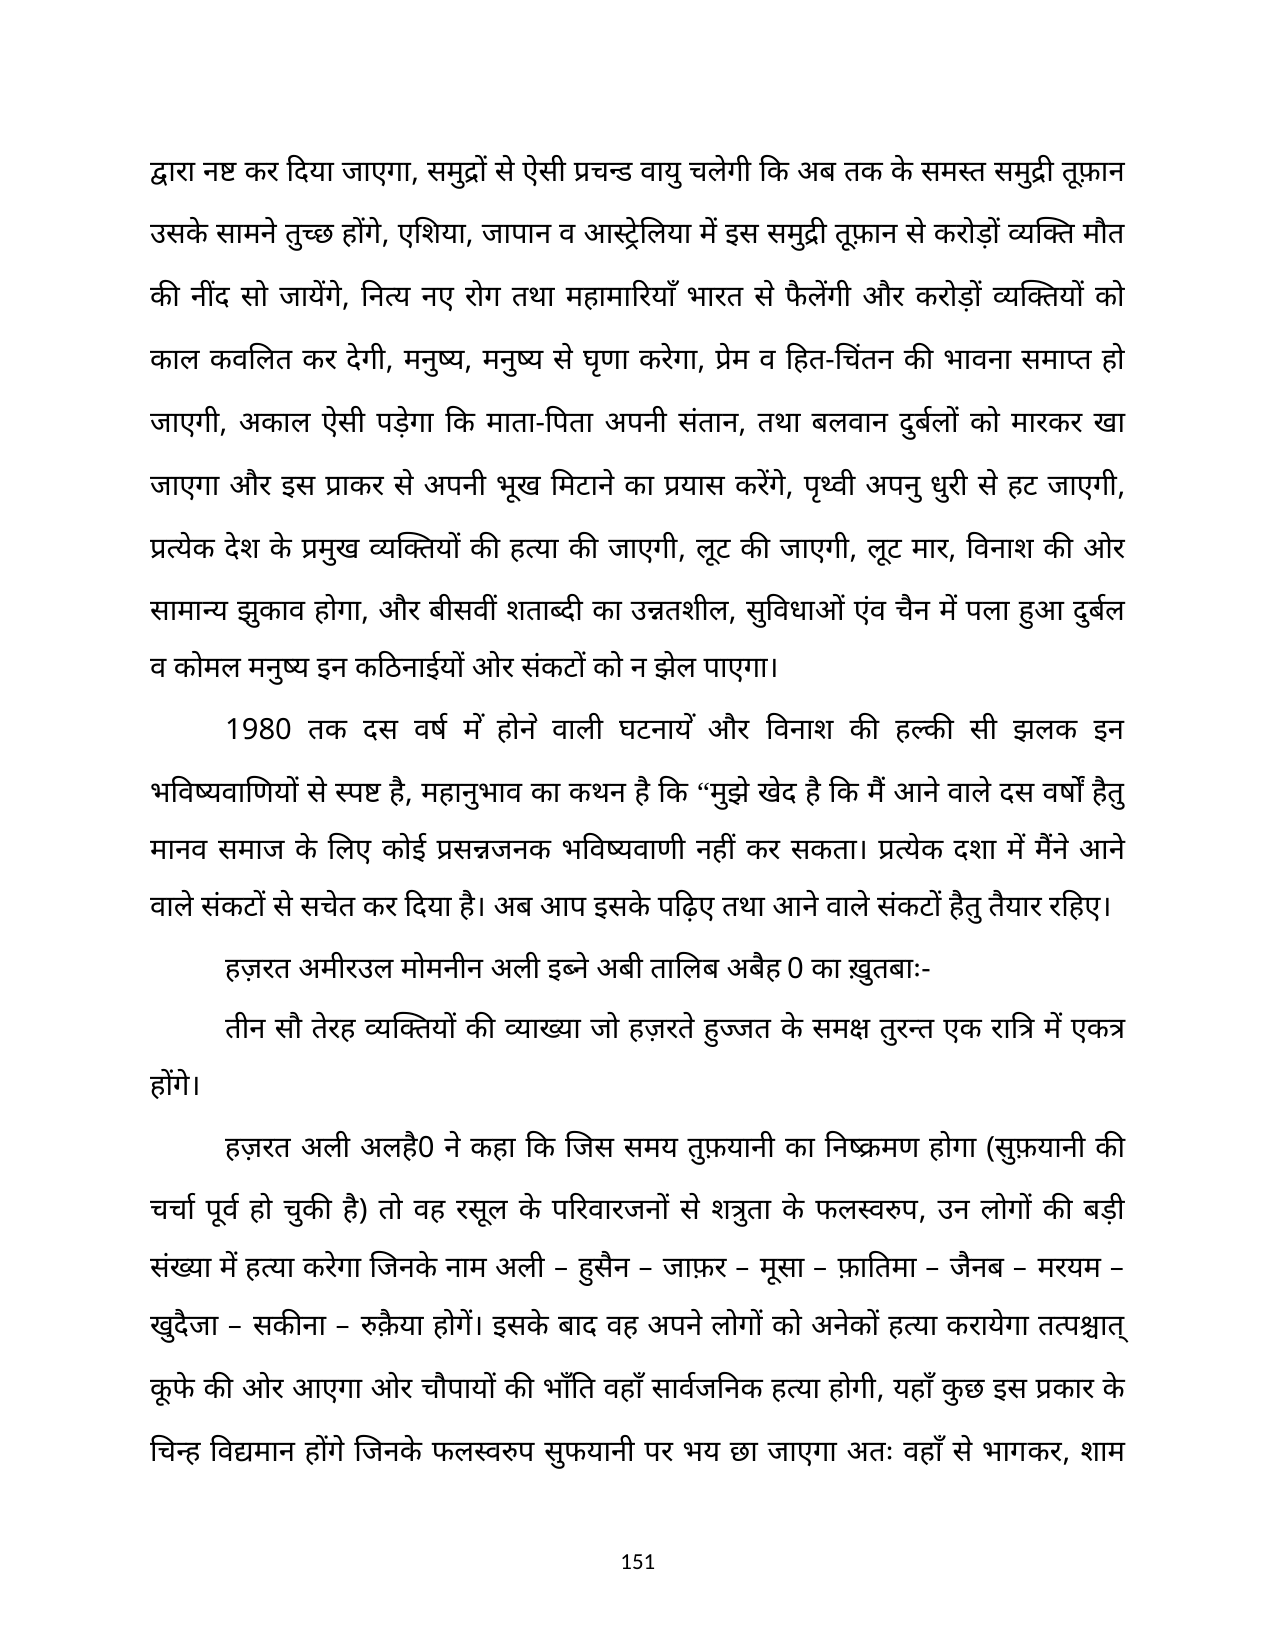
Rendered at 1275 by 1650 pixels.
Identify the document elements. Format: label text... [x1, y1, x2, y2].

text तीन सौ तेरह व्यक्तियों की व्याख्या जो हज़रते हुज्जत के समक्ष तुरन्त एक रात्रि में एकत्र होंगे। [150, 1012, 1125, 1107]
text हज़रत अमीरउल मोमनीन अली इब्ने अबी तालिब अबैह0 का ख़ुतबाः- [150, 947, 1125, 990]
text 1980 तक दस वर्ष में होने वाली घटनायें और विनाश की हल्की सी झलक इन भविष्यवाणियों से स्पष्ट है, महानुभाव का कथन है कि “मुझे खेद है कि मैं आने वाले दस वर्षों हैतु मानव समाज के लिए कोई प्रसन्नजनक भविष्यवाणी नहीं कर सकता। प्रत्येक दशा में मैंने आने वाले संकटों से सचेत कर दिया है। अब आप इसके पढ़िए तथा आने वाले संकटों हैतु तैयार रहिए। [150, 709, 1125, 928]
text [150, 150, 1125, 690]
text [150, 1126, 1125, 1473]
